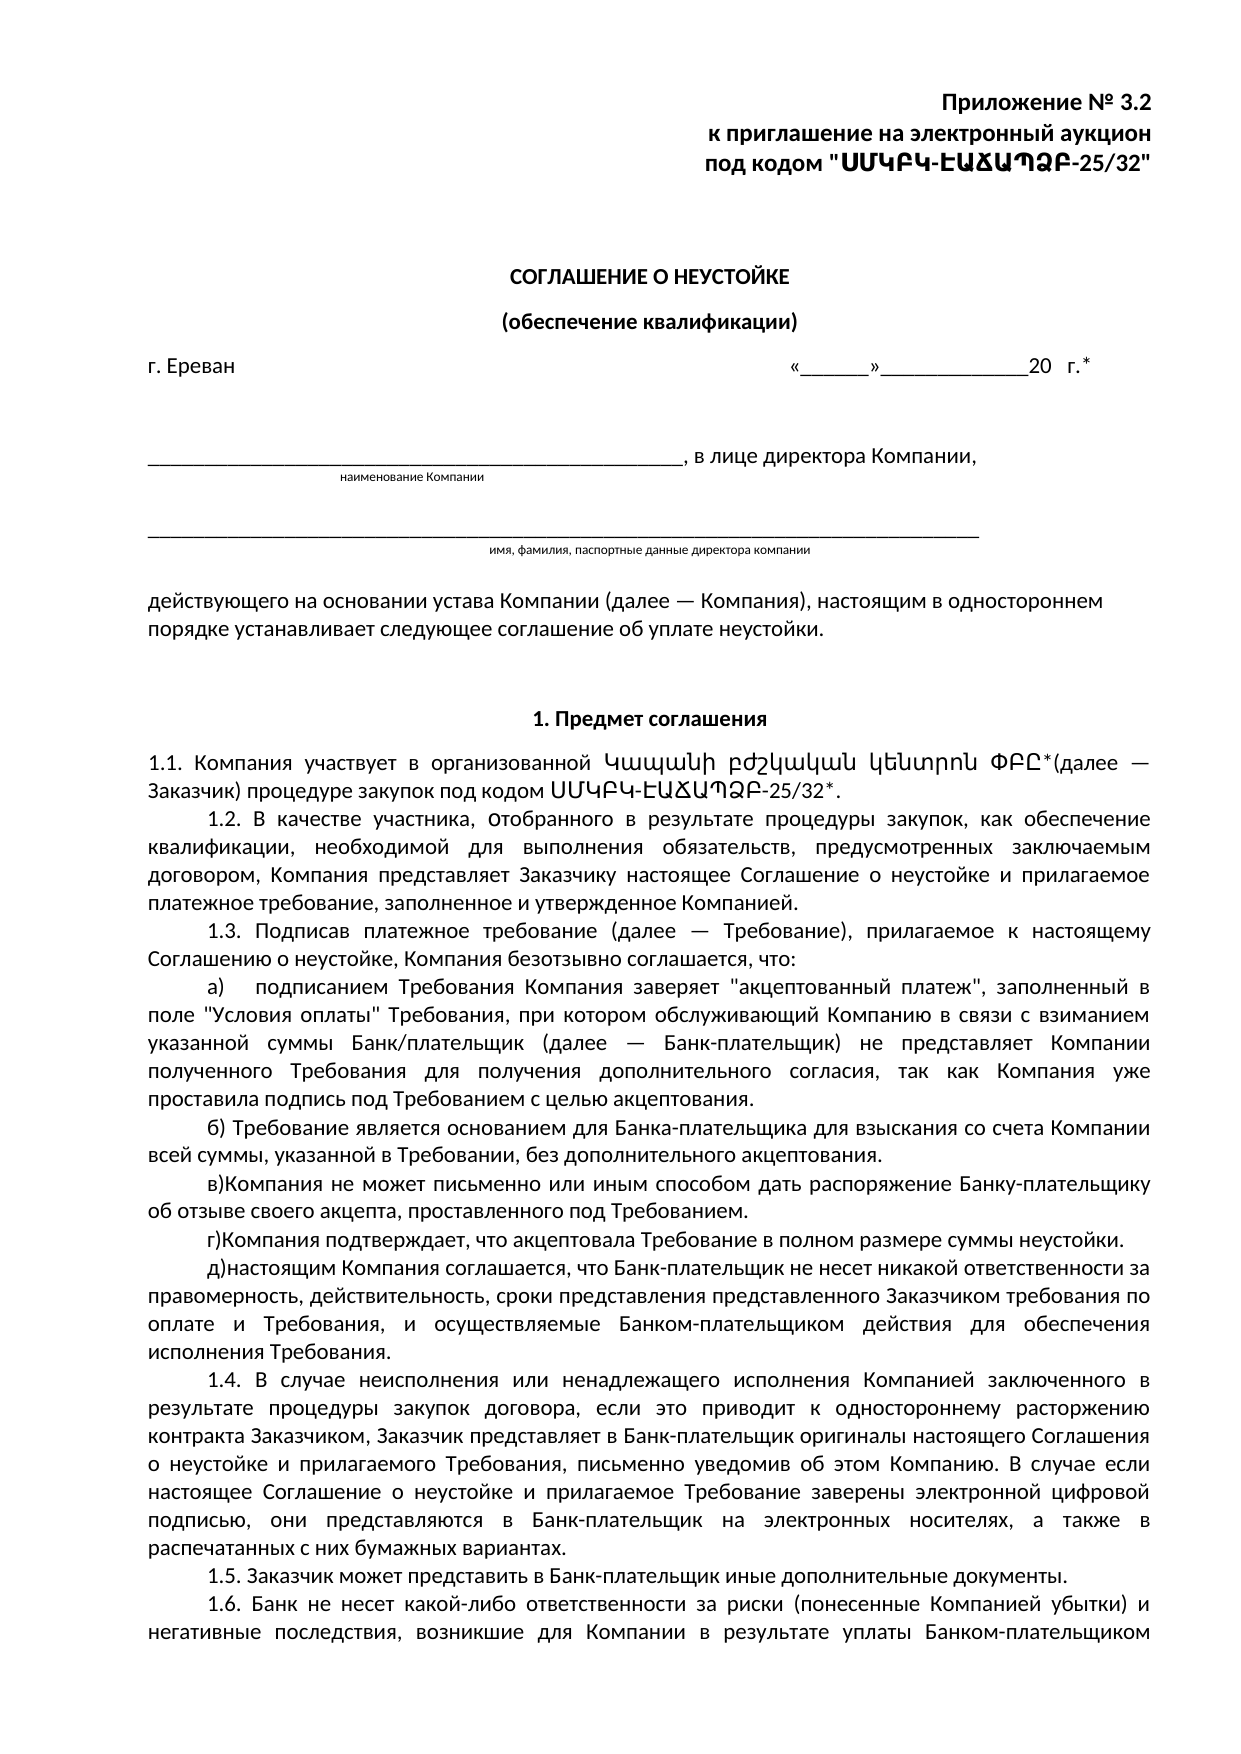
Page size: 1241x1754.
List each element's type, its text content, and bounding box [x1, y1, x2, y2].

text имя, фамилия, паспортные данные директора компании [148, 542, 1152, 569]
table_header г. Ереван [136, 351, 635, 396]
text под кодом "ՍՄԿԲԿ-ԷԱՃԱՊՁԲ-25/32" [177, 147, 1152, 178]
text к приглашение на электронный аукцион [177, 117, 1152, 147]
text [148, 1589, 1152, 1645]
text действующего на основании устава Компании (далее — Компания), настоящим в одностороннем [148, 586, 1152, 614]
text 1.2. В качестве участника, օтобранного в результате процедуры закупок, как обеспечение квалификации, необходимой для выполнения обязательств, предусмотренных заключаемым договором, Kомпания представляет Заказчику настоящее Соглашение о неустойке и прилагаемое платежное требование, заполненное и утвержденное Компанией. [148, 804, 1152, 916]
text 1.5. Заказчик может представить в Банк-плательщик иные дополнительные документы. [148, 1561, 1152, 1589]
text Приложение № 3.2 [148, 86, 1152, 117]
table_header «______»_____________20 г.* [635, 351, 1104, 396]
text наименование Компании [340, 469, 1152, 497]
text д)настоящим Компания соглашается, что Банк-плательщик не несет никакой ответственности за правомерность, действительность, сроки представления представленного Заказчиком требования по оплате и Требования, и осуществляемые Банком-плательщиком действия для обеспечения исполнения Требования. [148, 1253, 1152, 1365]
text в)Компания не может письменно или иным способом дать распоряжение Банку-плательщику об отзыве своего акцепта, проставленного под Требованием. [148, 1169, 1152, 1225]
text а) подписанием Требования Компания заверяет "акцептованный платеж", заполненный в поле "Условия оплаты" Требования, при котором обслуживающий Компанию в связи с взиманием указанной суммы Банк/плательщик (далее — Банк-плательщик) не представляет Компании полученного Требования для получения дополнительного согласия, так как Компания уже проставила подпись под Требованием с целью акцептования. [148, 972, 1152, 1113]
text г)Компания подтверждает, что акцептовала Требование в полном размере суммы неустойки. [148, 1225, 1152, 1253]
text _______________________________________________, в лице директора Компании, [148, 441, 1152, 469]
text 1.4. В случае неисполнения или ненадлежащего исполнения Компанией заключенного в результате процедуры закупок договора, если это приводит к одностороннему расторжению контракта Заказчиком, Заказчик представляет в Банк-плательщик оригиналы настоящего Соглашения о неустойке и прилагаемого Требования, письменно уведомив об этом Компанию. В случае если настоящее Соглашение о неустойке и прилагаемое Требование заверены электронной цифровой подписью, они представляются в Банк-плательщик на электронных носителях, а также в распечатанных с них бумажных вариантах. [148, 1365, 1152, 1561]
text 1.3. Подписав платежное требование (далее — Требование), прилагаемое к настоящему Соглашению о неустойке, Компания безотзывно соглашается, что: [148, 916, 1152, 972]
text б) Требование является основанием для Банка-плательщика для взыскания со счета Компании всей суммы, указанной в Требовании, без дополнительного акцептования. [148, 1113, 1152, 1169]
text СОГЛАШЕНИЕ О НЕУСТОЙКЕ [148, 262, 1152, 290]
text порядке устанавливает следующее соглашение об уплате неустойки. [148, 614, 1152, 642]
text 1.1. Компания участвует в организованной Կապանի բժշկական կենտրոն ՓԲԸ*(далее — Заказчик) процедуре закупок под кодом ՍՄԿԲԿ-ԷԱՃԱՊՁԲ-25/32*. [148, 748, 1152, 804]
text (обеспечение квалификации) [148, 307, 1152, 335]
text _________________________________________________________________________ [148, 513, 1152, 542]
text 1. Предмет соглашения [148, 704, 1152, 732]
